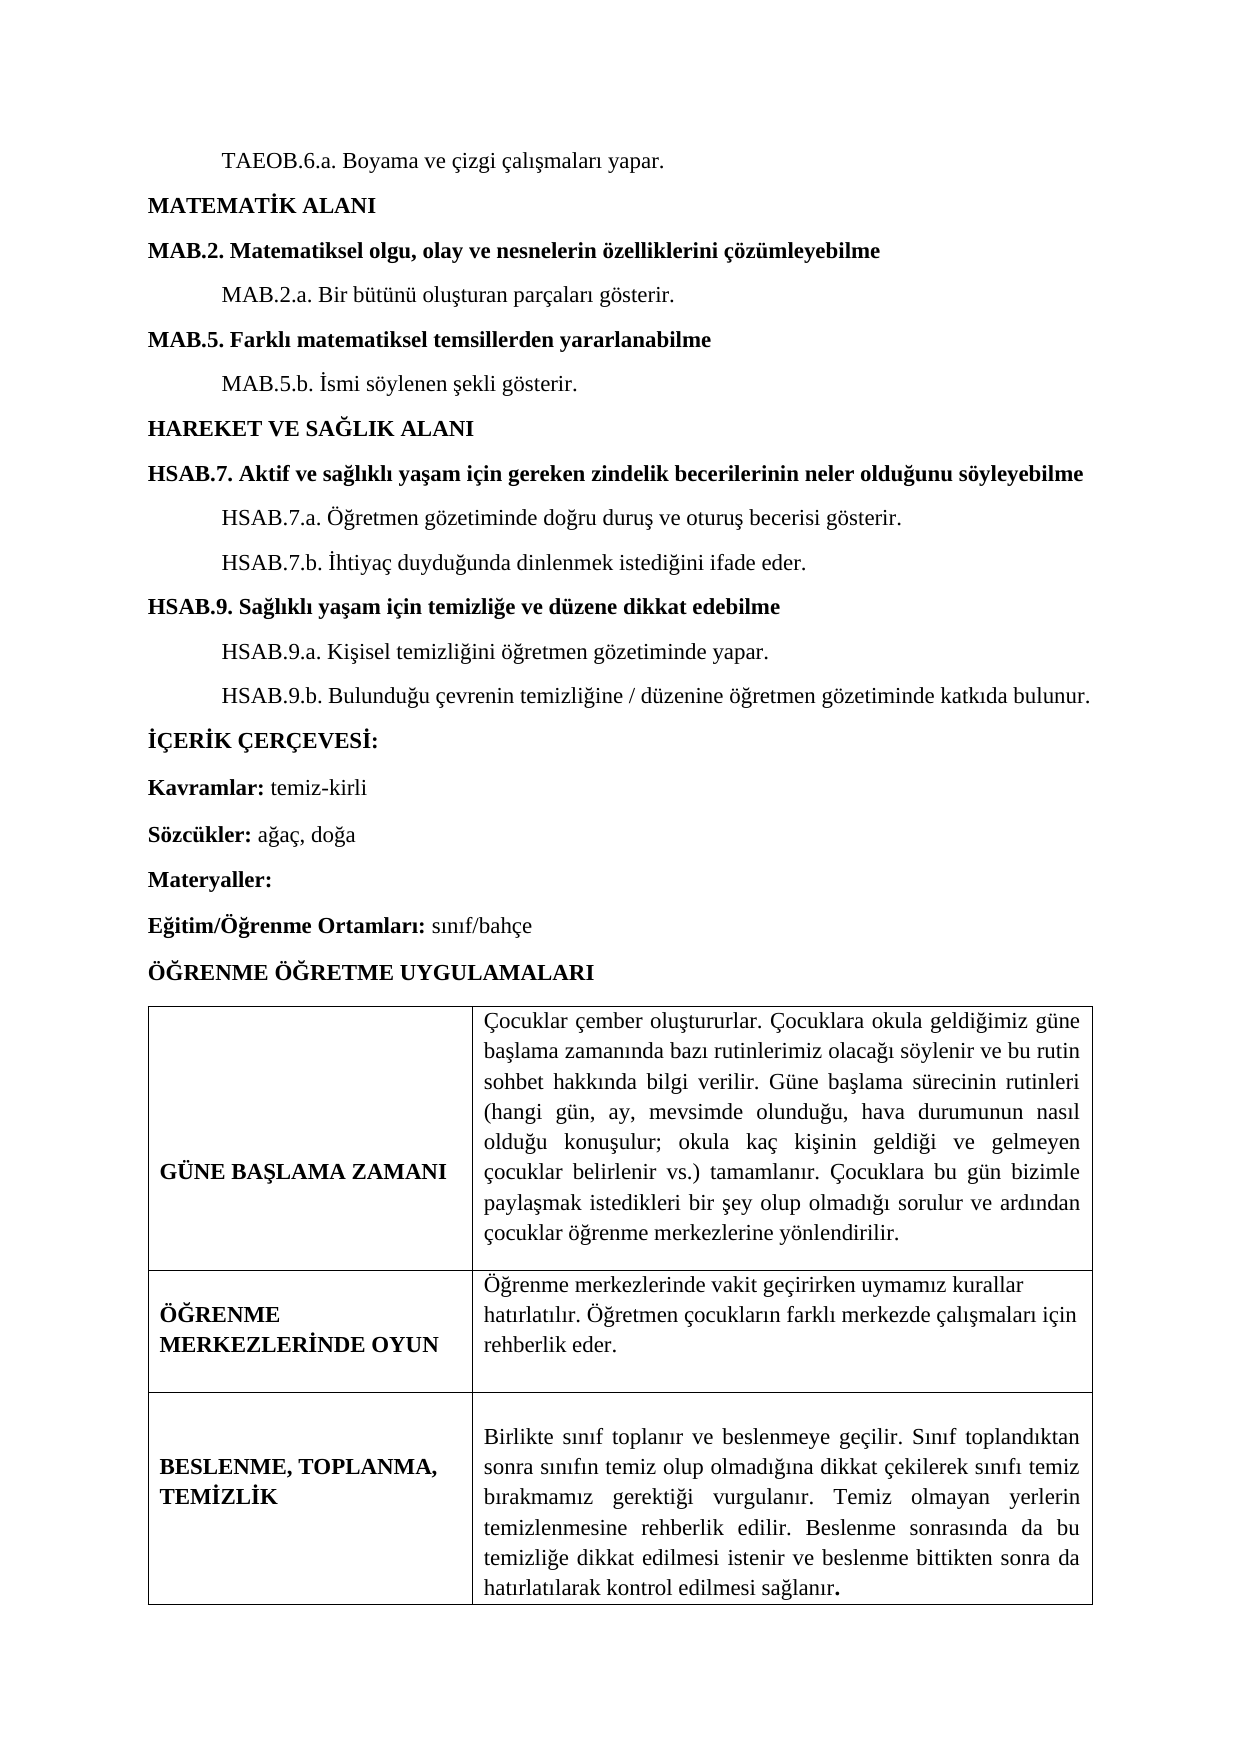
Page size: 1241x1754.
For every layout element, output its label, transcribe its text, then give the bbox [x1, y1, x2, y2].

text HSAB.7.a. Öğretmen gözetiminde doğru duruş ve oturuş becerisi gösterir. [148, 504, 1093, 531]
table_cell Öğrenme merkezlerinde vakit geçirirken uymamız kurallar hatırlatılır. Öğretmen çocukların farklı merkezde çalışmaları için rehberlik eder. [473, 1271, 1092, 1392]
text MAB.5.b. İsmi söylenen şekli gösterir. [148, 371, 1093, 397]
text Sözcükler: ağaç, doğa [148, 821, 1093, 847]
text MATEMATİK ALANI [148, 192, 1093, 218]
text HSAB.9. Sağlıklı yaşam için temizliğe ve düzene dikkat edebilme [148, 593, 1093, 620]
text HSAB.7. Aktif ve sağlıklı yaşam için gereken zindelik becerilerinin neler olduğunu söyleyebilme [148, 460, 1093, 486]
table_cell ÖĞRENME MERKEZLERİNDE OYUN [149, 1271, 472, 1392]
text TAEOB.6.a. Boyama ve çizgi çalışmaları yapar. [148, 148, 1093, 174]
text HSAB.7.b. İhtiyaç duyduğunda dinlenmek istediğini ifade eder. [148, 549, 1093, 575]
text MAB.2. Matematiksel olgu, olay ve nesnelerin özelliklerini çözümleyebilme [148, 237, 1093, 263]
text MAB.2.a. Bir bütünü oluşturan parçaları gösterir. [148, 281, 1093, 308]
table_header Çocuklar çember oluştururlar. Çocuklara okula geldiğimiz güne başlama zamanında bazı rutinlerimiz olacağı söylenir ve bu rutin sohbet hakkında bilgi verilir. Güne başlama sürecinin rutinleri (hangi gün, ay, mevsimde olunduğu, hava durumunun nasıl olduğu konuşulur; okula kaç kişinin geldiği ve gelmeyen çocuklar belirlenir vs.) tamamlanır. Çocuklara bu gün bizimle paylaşmak istedikleri bir şey olup olmadığı sorulur ve ardından çocuklar öğrenme merkezlerine yönlendirilir. [473, 1007, 1092, 1270]
text HSAB.9.b. Bulunduğu çevrenin temizliğine / düzenine öğretmen gözetiminde katkıda bulunur. [148, 683, 1093, 709]
text ÖĞRENME ÖĞRETME UYGULAMALARI [148, 959, 1093, 986]
text MAB.5. Farklı matematiksel temsillerden yararlanabilme [148, 326, 1093, 352]
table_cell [149, 1393, 472, 1604]
text HAREKET VE SAĞLIK ALANI [148, 415, 1093, 441]
text İÇERİK ÇERÇEVESİ: [148, 727, 1093, 754]
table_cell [473, 1393, 1092, 1604]
text Kavramlar: temiz-kirli [148, 774, 1093, 801]
text HSAB.9.a. Kişisel temizliğini öğretmen gözetiminde yapar. [148, 638, 1093, 664]
text Eğitim/Öğrenme Ortamları: sınıf/bahçe [148, 912, 1093, 939]
text Materyaller: [148, 866, 1093, 892]
table_header GÜNE BAŞLAMA ZAMANI [149, 1007, 472, 1270]
